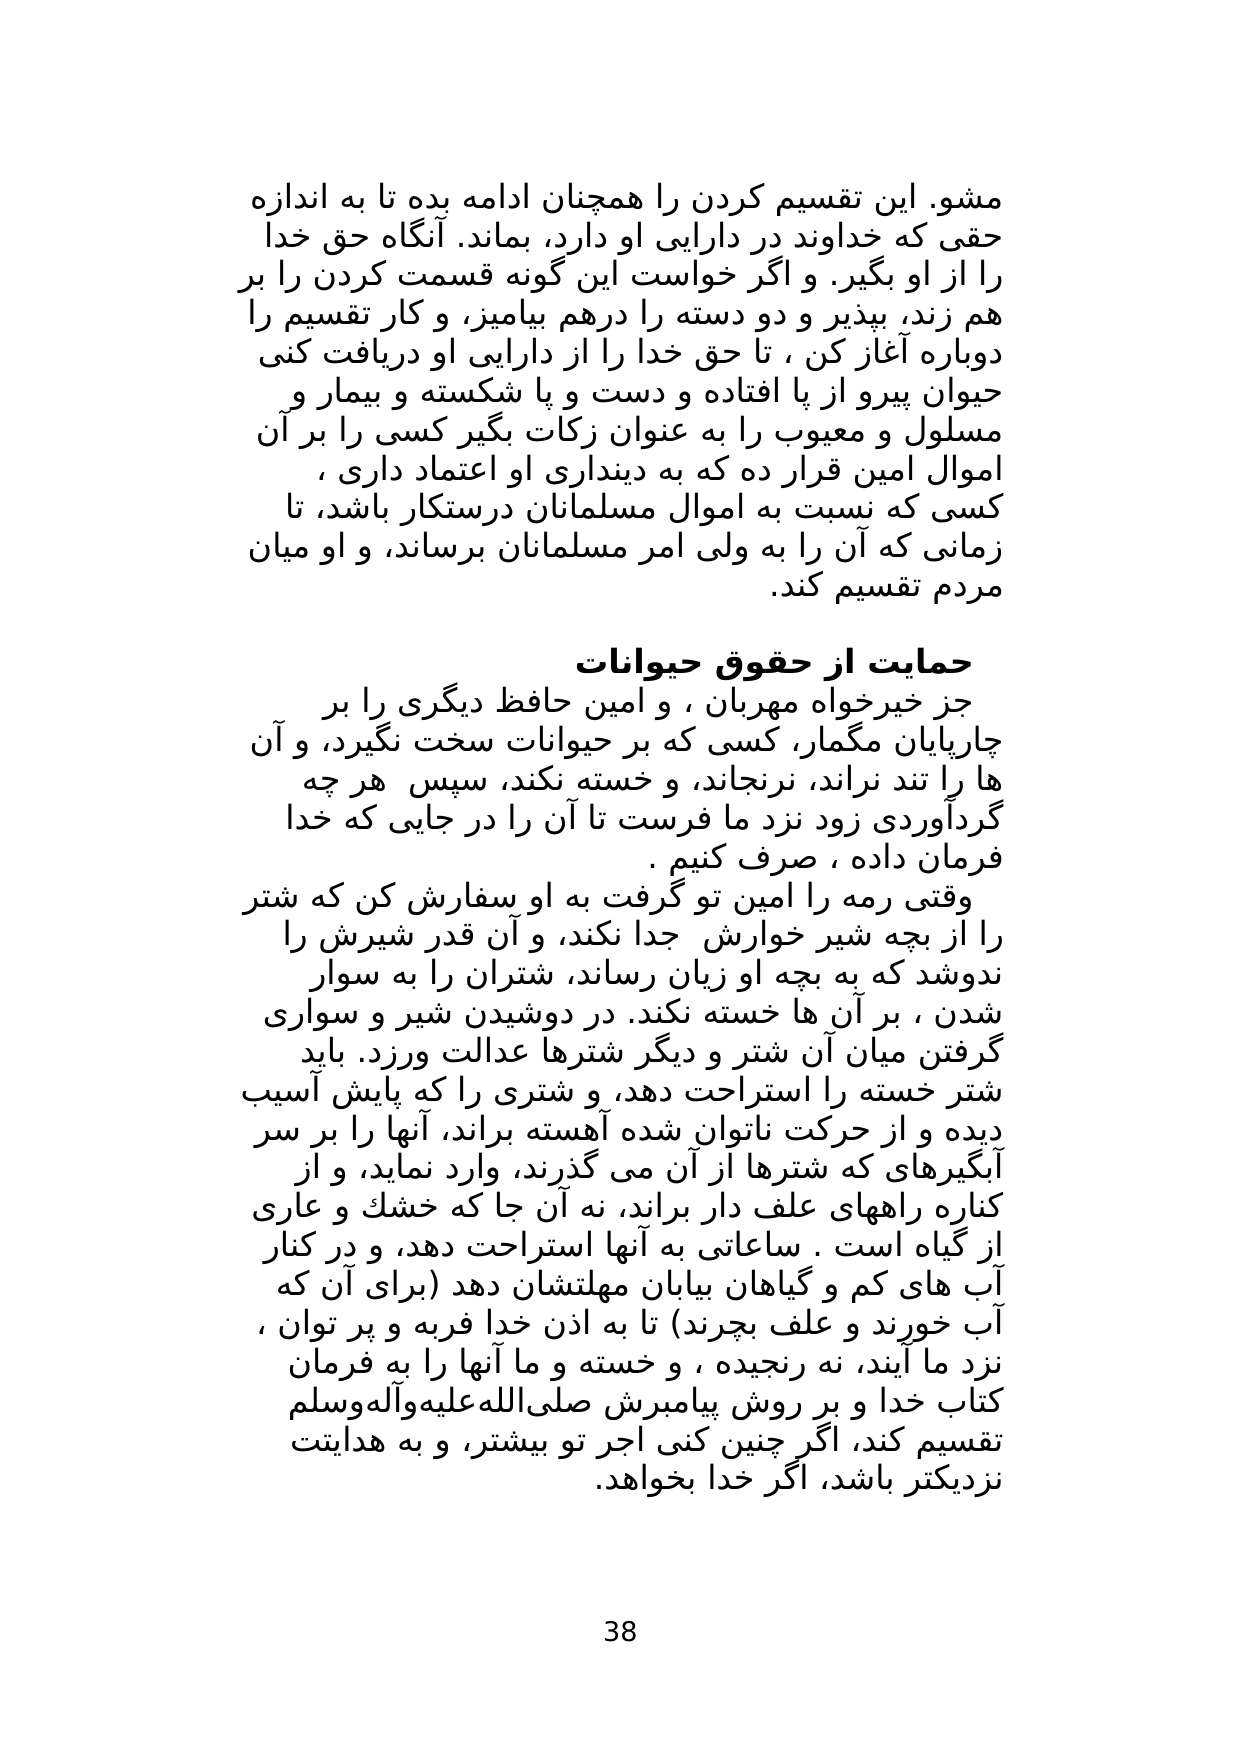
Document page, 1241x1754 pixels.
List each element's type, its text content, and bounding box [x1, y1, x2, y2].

text جز خيرخواه مهربان ، و امين حافظ ديگرى را بر چارپايان مگمار، كسى كه بر حيوانات سخت نگيرد، و آن ها را تند نراند، نرنجاند، و خسته نكند، سپس ‍ هر چه گردآوردى زود نزد ما فرست تا آن را در جايى كه خدا فرمان داده ، صرف كنيم . [236, 682, 1004, 876]
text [236, 177, 1004, 604]
text حمايت از حقوق حيوانات [236, 643, 1004, 682]
text وقتى رمه را امين تو گرفت به او سفارش كن كه شتر را از بچه شير خوارش ‍ جدا نكند، و آن قدر شيرش را ندوشد كه به بچه او زيان رساند، شتران را به سوار شدن ، بر آن ها خسته نكند. در دوشيدن شير و سوارى گرفتن ميان آن شتر و ديگر شترها عدالت ورزد. بايد شتر خسته را استراحت دهد، و شترى را كه پايش آسيب ديده و از حركت ناتوان شده آهسته براند، آنها را بر سر آبگيرهاى كه شترها از آن مى گذرند، وارد نمايد، و از كناره راههاى علف دار براند، نه آن جا كه خشك و عارى از گياه است . ساعاتى به آنها استراحت دهد، و در كنار آب هاى كم و گياهان بيابان مهلتشان دهد (براى آن كه آب خورند و علف بچرند) تا به اذن خدا فربه و پر توان ، نزد ما آيند، نه رنجيده ، و خسته و ما آنها را به فرمان كتاب خدا و بر روش پيامبرش صلى‌الله‌عليه‌وآله‌وسلم تقسيم كند، اگر چنين كنى اجر تو بيشتر، و به هدايتت نزديكتر باشد، اگر خدا بخواهد. [236, 876, 1004, 1498]
